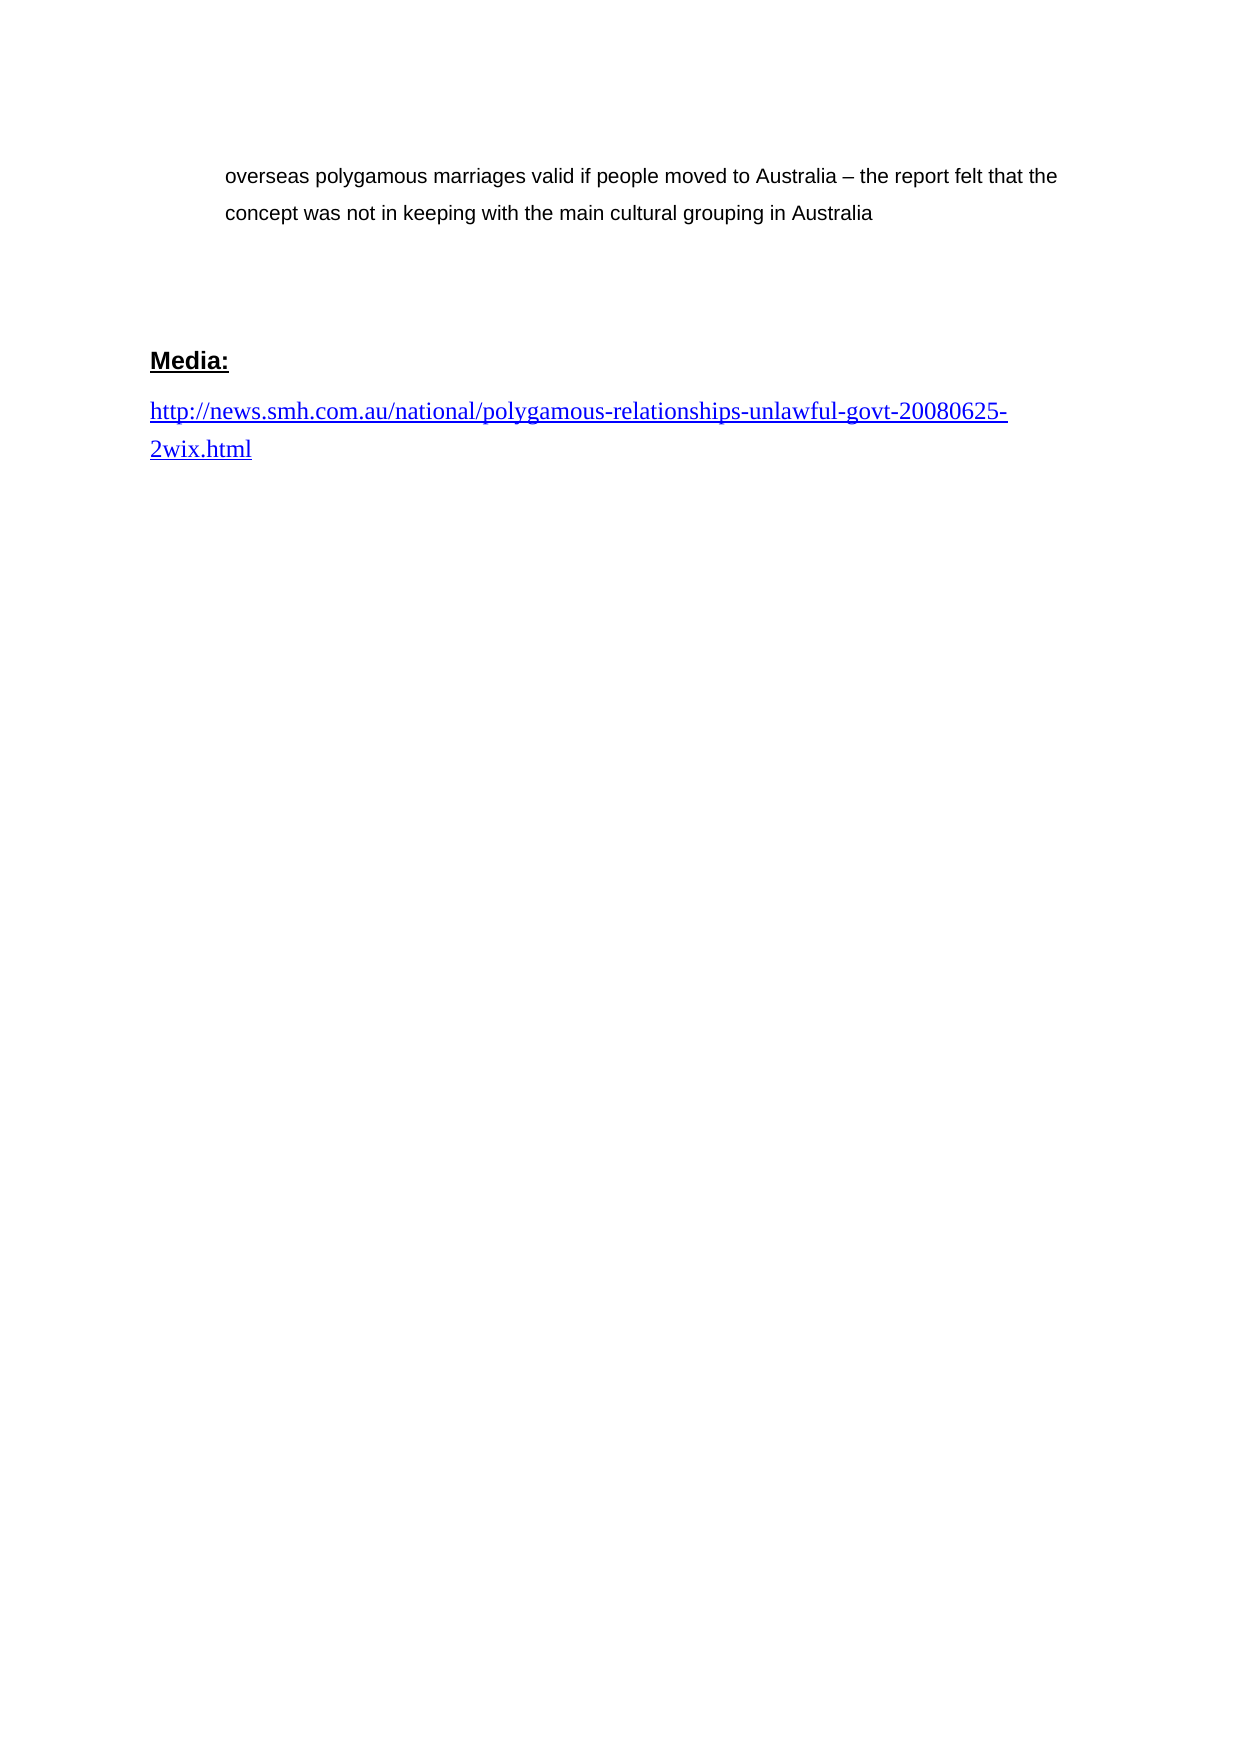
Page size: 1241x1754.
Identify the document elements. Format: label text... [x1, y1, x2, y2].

text Media: [150, 337, 1090, 375]
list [187, 150, 1090, 225]
text http://news.smh.com.au/national/polygamous-relationships-unlawful-govt-20080625-2wix.html [150, 387, 1090, 462]
